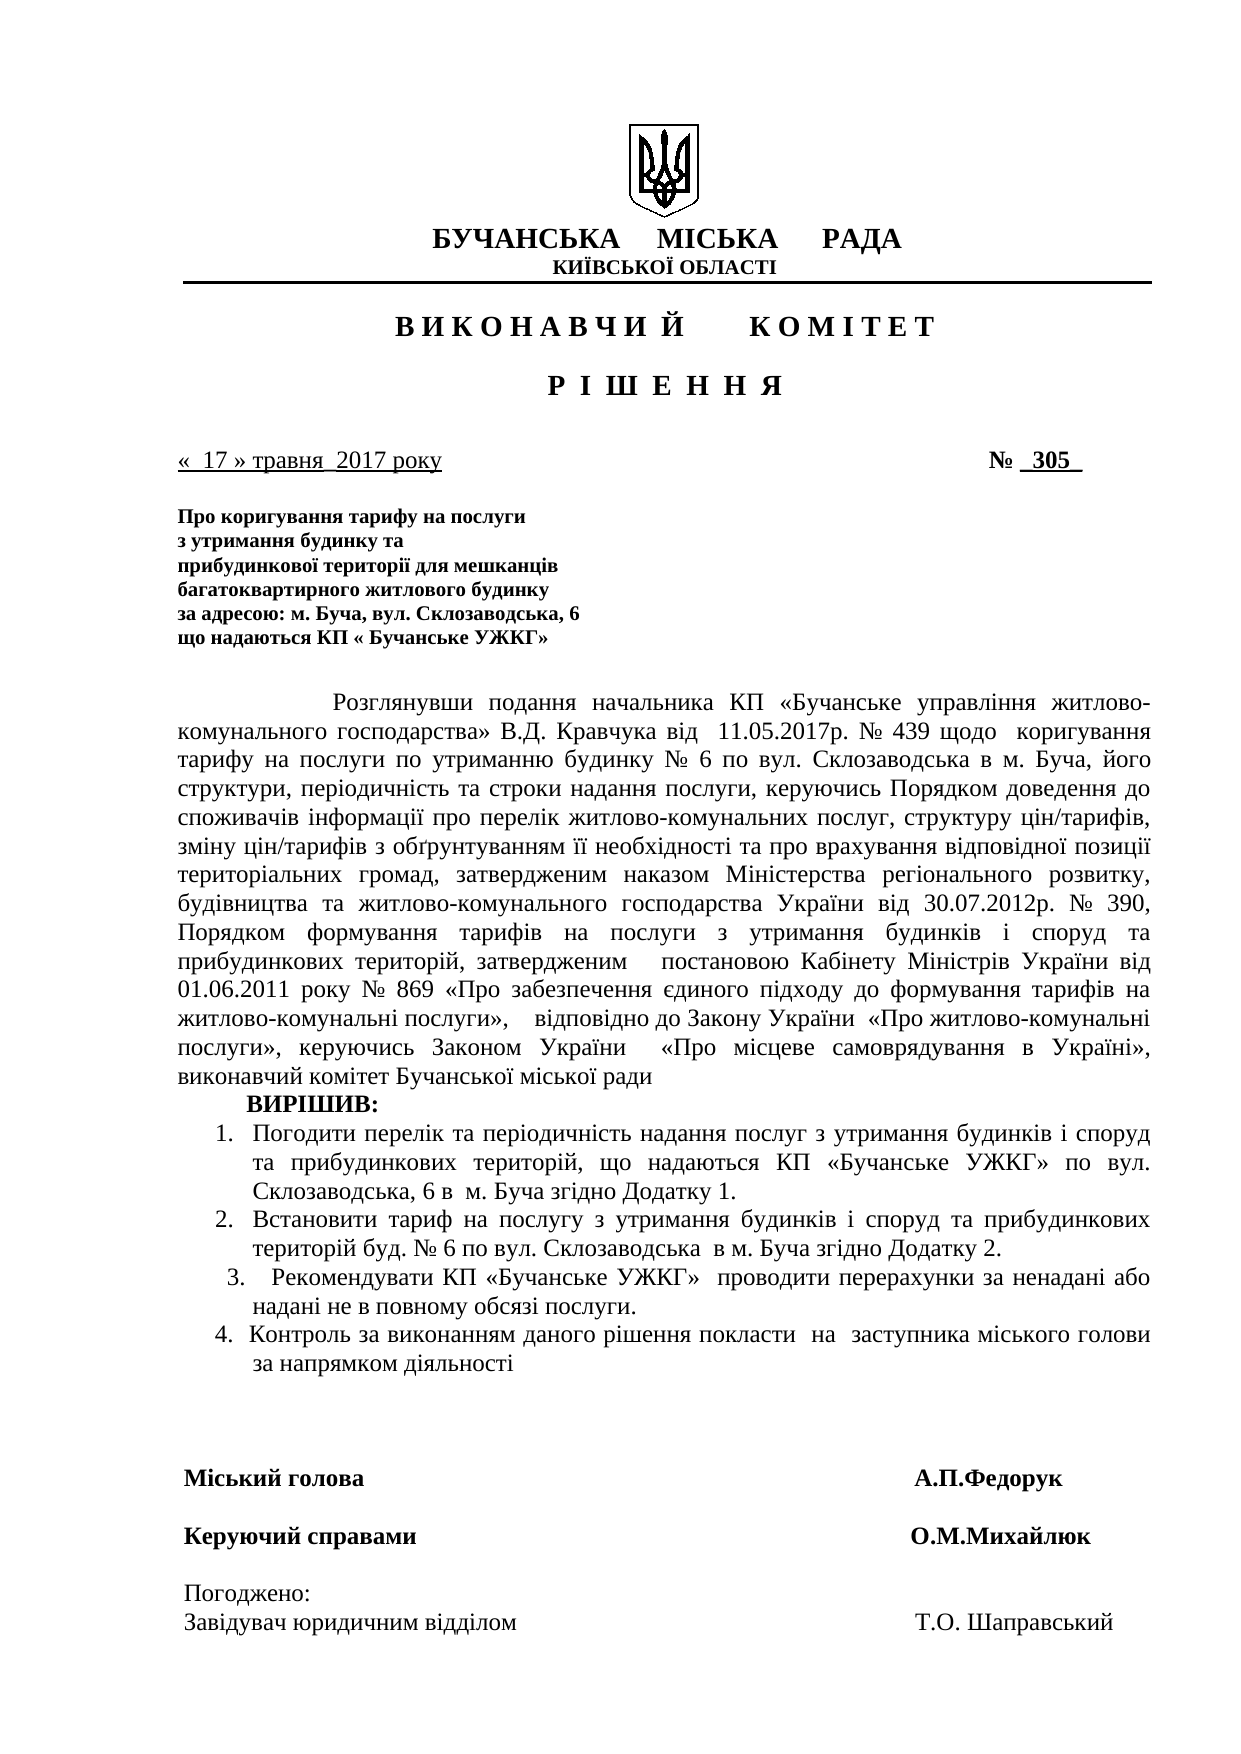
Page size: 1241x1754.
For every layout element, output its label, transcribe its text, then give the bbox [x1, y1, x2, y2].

title прибудинкової території для мешканців [177, 552, 1152, 577]
text ВИРІШИВ: [177, 1089, 1152, 1118]
title Про коригування тарифу на послуги [177, 504, 1152, 528]
text Погоджено: [183, 1578, 1152, 1607]
subtitle КИЇВСЬКОЇ ОБЛАСТІ [183, 255, 1152, 281]
text Міський голова А.П.Федорук [183, 1463, 1152, 1492]
title з утримання будинку та [177, 528, 1152, 552]
list Встановити тариф на послугу з утримання будинків і споруд та прибудинкових територій буд. № 6 по вул. Склозаводська в м. Буча згідно Додатку 2. [215, 1204, 1152, 1262]
title що надаються КП « Бучанське УЖКГ» [177, 625, 1152, 649]
list Погодити перелік та періодичність надання послуг з утримання будинків і споруд та прибудинкових територій, що надаються КП «Бучанське УЖКГ» по вул. Склозаводська, 6 в м. Буча згідно Додатку 1. [215, 1118, 1152, 1204]
title багатоквартирного житлового будинку [177, 577, 1152, 601]
subtitle В И К О Н А В Ч И Й К О М І Т Е Т [177, 309, 1152, 343]
text БУЧАНСЬКА МІСЬКА РАДА [183, 221, 1152, 255]
text Керуючий справами О.М.Михайлюк [183, 1521, 1152, 1549]
title за адресою: м. Буча, вул. Склозаводська, 6 [177, 601, 1152, 625]
subtitle « 17 » травня_2017 року № _305_ [177, 445, 1152, 474]
text 3. Рекомендувати КП «Бучанське УЖКГ» проводити перерахунки за ненадані або надані не в повному обсязі послуги. [183, 1262, 1152, 1319]
text Розглянувши подання начальника КП «Бучанське управління житлово-комунального господарства» В.Д. Кравчука від 11.05.2017р. № 439 щодо коригування тарифу на послуги по утриманню будинку № 6 по вул. Склозаводська в м. Буча, його структури, періодичність та строки надання послуги, керуючись Порядком доведення до споживачів інформації про перелік житлово-комунальних послуг, структуру цін/тарифів, зміну цін/тарифів з обґрунтуванням її необхідності та про врахування відповідної позиції територіальних громад, затвердженим наказом Міністерства регіонального розвитку, будівництва та житлово-комунального господарства України від 30.07.2012р. № 390, Порядком формування тарифів на послуги з утримання будинків і споруд та прибудинкових територій, затвердженим постановою Кабінету Міністрів України від 01.06.2011 року № 869 «Про забезпечення єдиного підходу до формування тарифів на житлово-комунальні послуги», відповідно до Закону України «Про житлово-комунальні послуги», керуючись Законом України «Про місцеве самоврядування в Україні», виконавчий комітет Бучанської міської ради [177, 687, 1152, 1089]
text 4. Контроль за виконанням даного рішення покласти на заступника міського голови за напрямком діяльності [207, 1319, 1152, 1377]
subtitle Р І Ш Е Н Н Я [177, 368, 1152, 401]
text Завідувач юридичним відділом Т.О. Шаправський [177, 1607, 1152, 1636]
